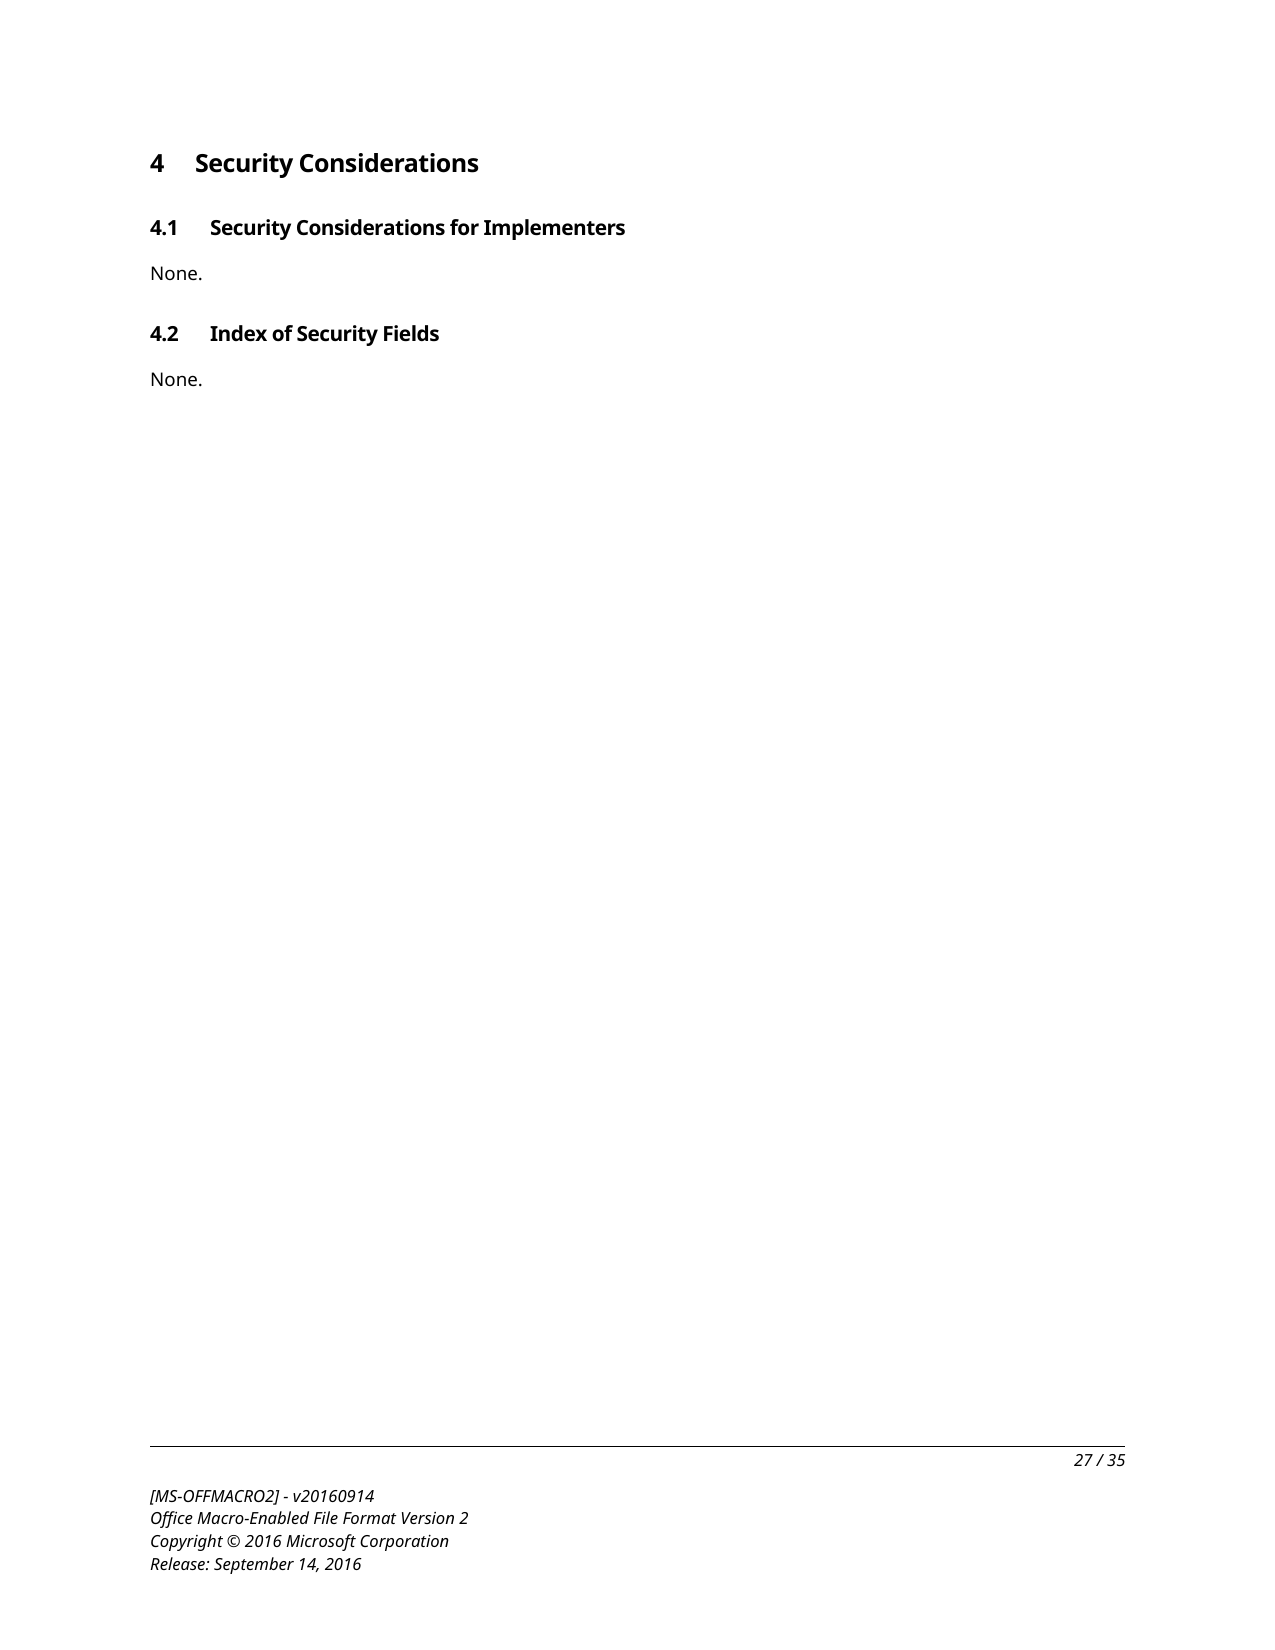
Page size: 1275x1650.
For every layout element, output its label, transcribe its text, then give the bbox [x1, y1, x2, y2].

text None. [150, 366, 1125, 392]
subtitle Security Considerations [150, 146, 1125, 180]
text None. [150, 260, 1125, 286]
subtitle Security Considerations for Implementers [150, 213, 1125, 242]
subtitle Index of Security Fields [150, 319, 1125, 348]
